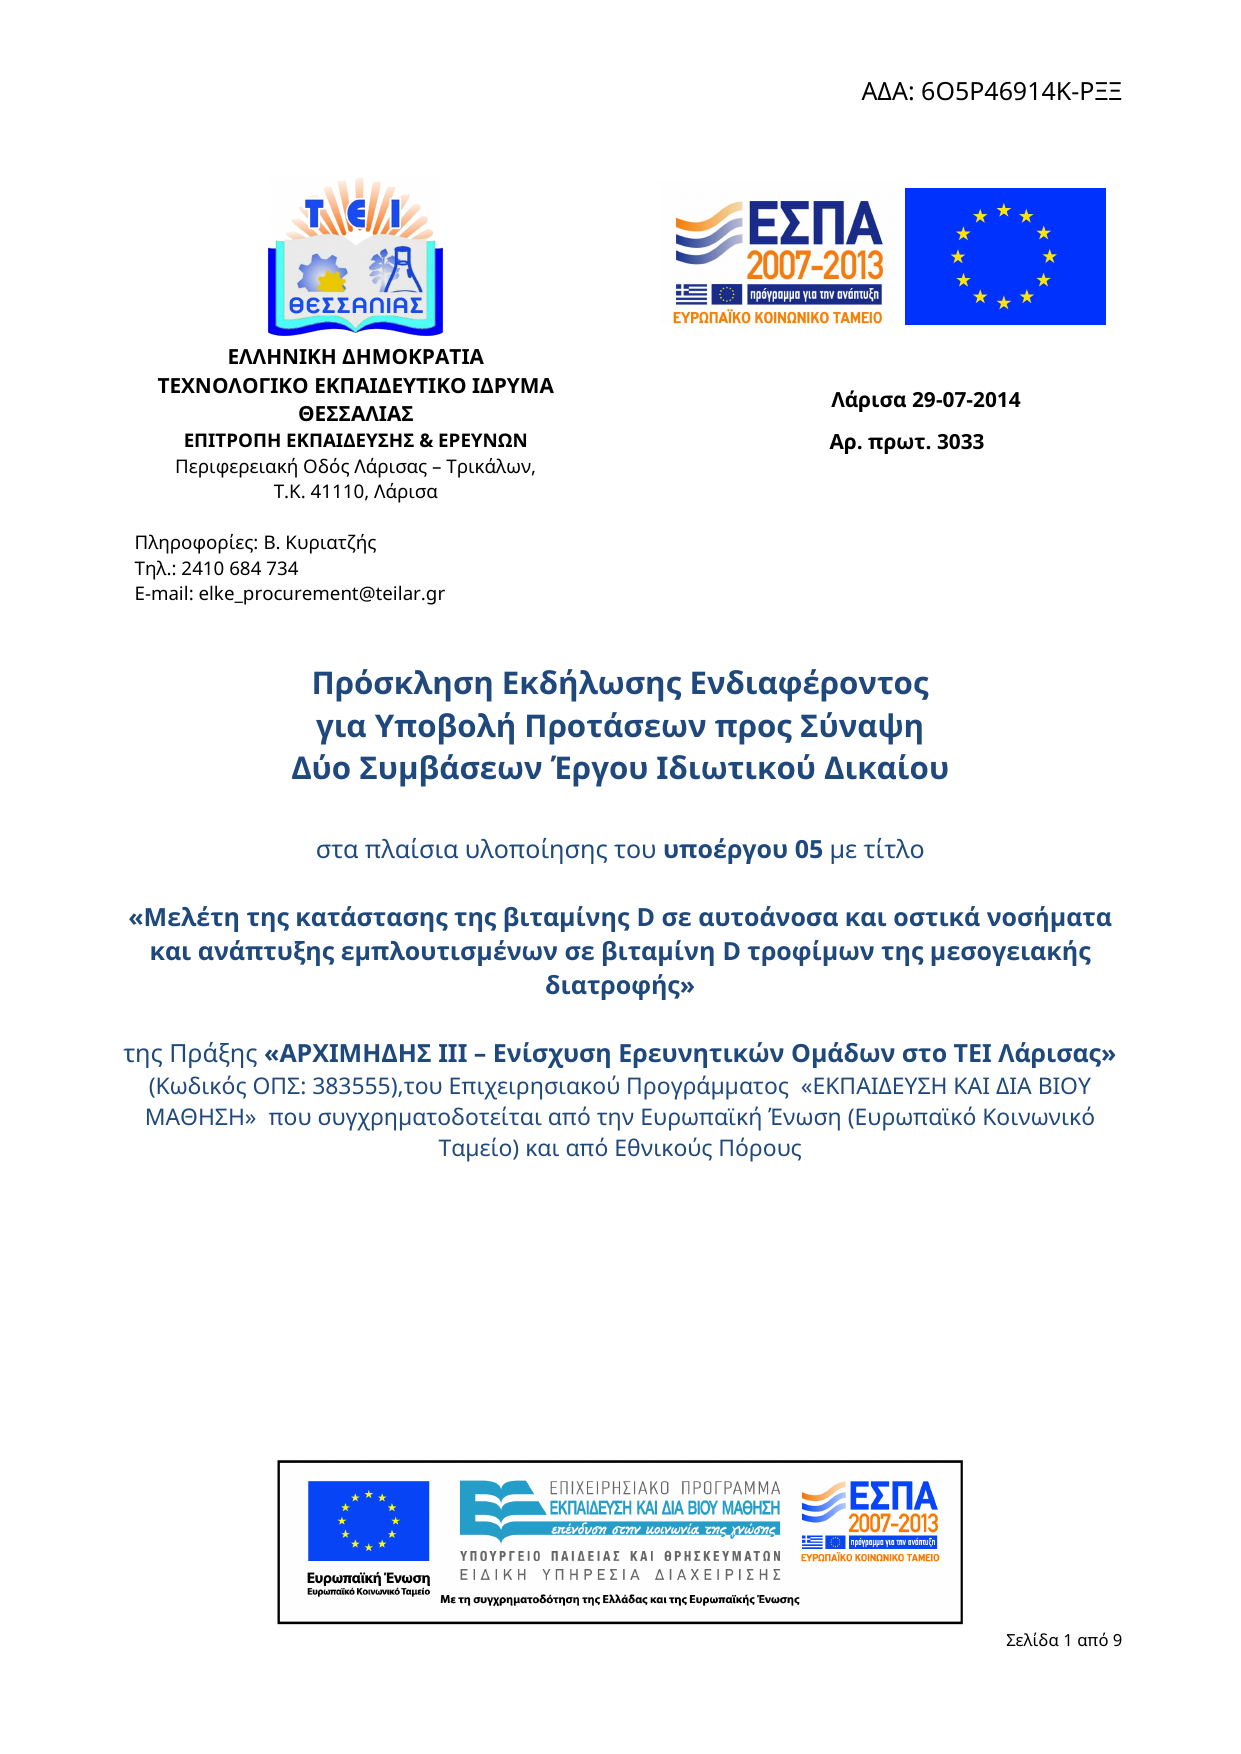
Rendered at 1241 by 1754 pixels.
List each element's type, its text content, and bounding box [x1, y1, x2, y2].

text για Υποβολή Προτάσεων προς Σύναψη [118, 703, 1122, 746]
text στα πλαίσια υλοποίησης του υποέργου 05 με τίτλο [118, 831, 1122, 865]
table_cell ΕΛΛΗΝΙΚΗ ΔΗΜΟΚΡΑΤΙΑ ΤΕΧΝΟΛΟΓΙΚΟ ΕΚΠΑΙΔΕΥΤΙΚΟ ΙΔΡΥΜΑ ΘΕΣΣΑΛΙΑΣ ΕΠΙΤΡΟΠΗ ΕΚΠΑΙΔΕΥΣΗΣ & ΕΡΕΥΝΩΝ Περιφερειακή Οδός Λάρισας – Τρικάλων, Τ.Κ. 41110, Λάρισα Πληροφορίες: B. Κυριατζής Τηλ.: 2410 684 734 E-mail: elke_procurement@teilar.gr [123, 342, 588, 621]
table_header [588, 165, 1117, 342]
text Πρόσκληση Εκδήλωσης Ενδιαφέροντος [118, 661, 1122, 703]
picture [268, 171, 443, 336]
text Δύο Συμβάσεων Έργου Ιδιωτικού Δικαίου [118, 746, 1122, 789]
picture [658, 182, 1106, 325]
text της Πράξης «ΑΡΧΙΜΗΔΗΣ ΙΙΙ – Ενίσχυση Ερευνητικών Ομάδων στο ΤΕΙ Λάρισας» (Κωδικός ΟΠΣ: 383555),του Επιχειρησιακού Προγράμματος «ΕΚΠΑΙΔΕΥΣΗ ΚΑΙ ΔΙΑ ΒΙΟΥ ΜΑΘΗΣΗ» που συγχρηματοδοτείται από την Ευρωπαϊκή Ένωση (Ευρωπαϊκό Κοινωνικό Ταμείο) και από Εθνικούς Πόρους [118, 1036, 1122, 1163]
table_header [123, 165, 588, 342]
table_cell Λάρισα 29-07-2014 Αρ. πρωτ. 3033 [588, 342, 1117, 621]
picture [272, 1455, 968, 1629]
text «Μελέτη της κατάστασης της βιταμίνης D σε αυτοάνοσα και οστικά νοσήματα και ανάπτυξης εμπλουτισμένων σε βιταμίνη D τροφίμων της μεσογειακής διατροφής» [118, 899, 1122, 1002]
